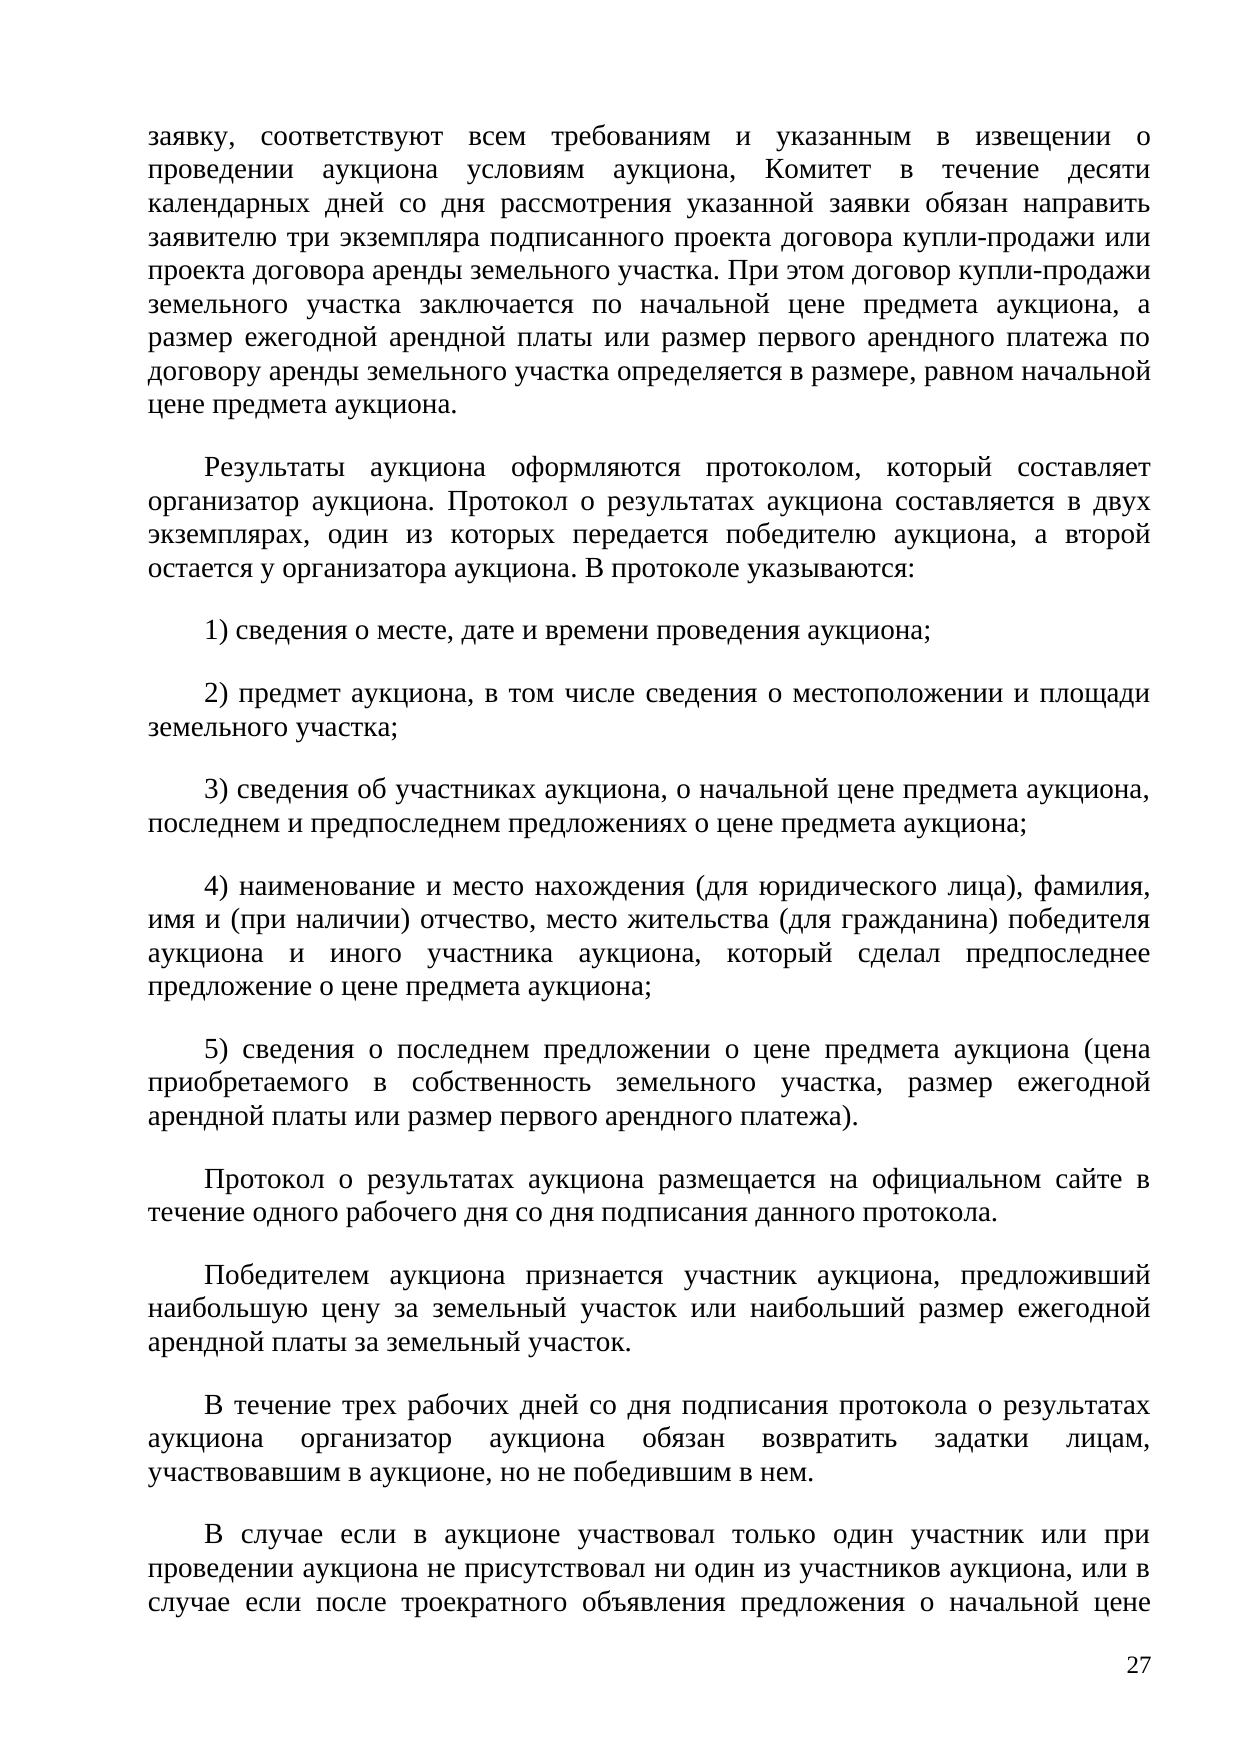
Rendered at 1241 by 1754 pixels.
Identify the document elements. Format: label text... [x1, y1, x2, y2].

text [148, 1517, 1152, 1617]
text Победителем аукциона признается участник аукциона, предложивший наибольшую цену за земельный участок или наибольший размер ежегодной арендной платы за земельный участок. [148, 1257, 1152, 1358]
text 1) сведения о месте, дате и времени проведения аукциона; [148, 612, 1152, 646]
text 2) предмет аукциона, в том числе сведения о местоположении и площади земельного участка; [148, 675, 1152, 742]
text 5) сведения о последнем предложении о цене предмета аукциона (цена приобретаемого в собственность земельного участка, размер ежегодной арендной платы или размер первого арендного платежа). [148, 1031, 1152, 1132]
text Протокол о результатах аукциона размещается на официальном сайте в течение одного рабочего дня со дня подписания данного протокола. [148, 1161, 1152, 1228]
text 4) наименование и место нахождения (для юридического лица), фамилия, имя и (при наличии) отчество, место жительства (для гражданина) победителя аукциона и иного участника аукциона, который сделал предпоследнее предложение о цене предмета аукциона; [148, 868, 1152, 1002]
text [148, 118, 1152, 420]
text В течение трех рабочих дней со дня подписания протокола о результатах аукциона организатор аукциона обязан возвратить задатки лицам, участвовавшим в аукционе, но не победившим в нем. [148, 1387, 1152, 1487]
text 3) сведения об участниках аукциона, о начальной цене предмета аукциона, последнем и предпоследнем предложениях о цене предмета аукциона; [148, 771, 1152, 838]
text Результаты аукциона оформляются протоколом, который составляет организатор аукциона. Протокол о результатах аукциона составляется в двух экземплярах, один из которых передается победителю аукциона, а второй остается у организатора аукциона. В протоколе указываются: [148, 449, 1152, 583]
